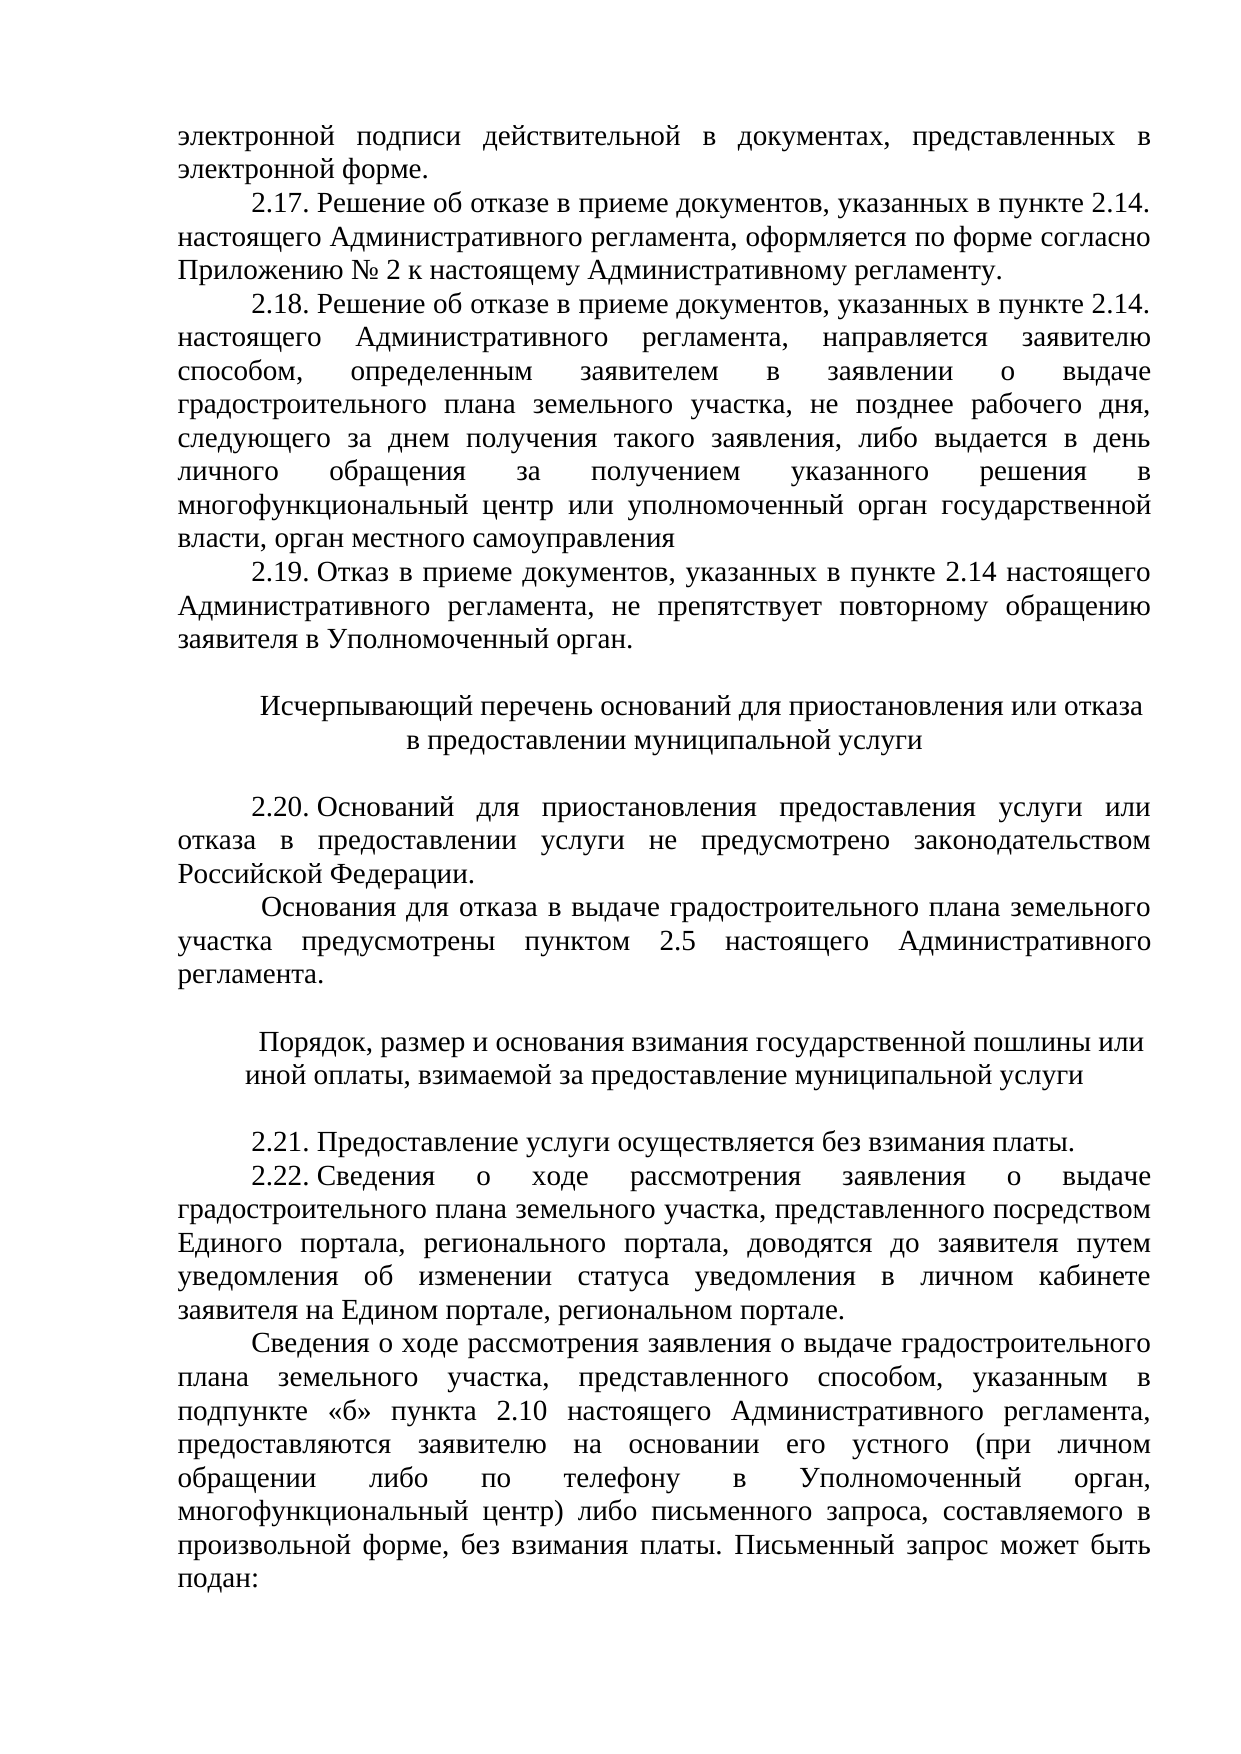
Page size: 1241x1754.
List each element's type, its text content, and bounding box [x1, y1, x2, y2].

text Сведения о ходе рассмотрения заявления о выдаче градостроительного плана земельного участка, представленного способом, указанным в подпункте «б» пункта 2.10 настоящего Административного регламента, предоставляются заявителю на основании его устного (при личном обращении либо по телефону в Уполномоченный орган, многофункциональный центр) либо письменного запроса, составляемого в произвольной форме, без взимания платы. Письменный запрос может быть подан: [177, 1326, 1152, 1594]
text 2.17. Решение об отказе в приеме документов, указанных в пункте 2.14. настоящего Административного регламента, оформляется по форме согласно Приложению № 2 к настоящему Административному регламенту. [177, 185, 1152, 286]
text 2.22. Сведения о ходе рассмотрения заявления о выдаче градостроительного плана земельного участка, представленного посредством Единого портала, регионального портала, доводятся до заявителя путем уведомления об изменении статуса уведомления в личном кабинете заявителя на Едином портале, региональном портале. [177, 1158, 1152, 1326]
text Основания для отказа в выдаче градостроительного плана земельного участка предусмотрены пунктом 2.5 настоящего Административного регламента. [177, 889, 1152, 990]
text Исчерпывающий перечень оснований для приостановления или отказа в предоставлении муниципальной услуги [177, 688, 1152, 755]
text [177, 118, 1152, 185]
text Порядок, размер и основания взимания государственной пошлины или иной оплаты, взимаемой за предоставление муниципальной услуги [177, 1024, 1152, 1091]
text 2.20. Оснований для приостановления предоставления услуги или отказа в предоставлении услуги не предусмотрено законодательством Российской Федерации. [177, 789, 1152, 889]
text 2.19. Отказ в приеме документов, указанных в пункте 2.14 настоящего Административного регламента, не препятствует повторному обращению заявителя в Уполномоченный орган. [177, 554, 1152, 655]
text 2.18. Решение об отказе в приеме документов, указанных в пункте 2.14. настоящего Административного регламента, направляется заявителю способом, определенным заявителем в заявлении о выдаче градостроительного плана земельного участка, не позднее рабочего дня, следующего за днем получения такого заявления, либо выдается в день личного обращения за получением указанного решения в многофункциональный центр или уполномоченный орган государственной власти, орган местного самоуправления [177, 286, 1152, 554]
text 2.21. Предоставление услуги осуществляется без взимания платы. [177, 1124, 1152, 1158]
